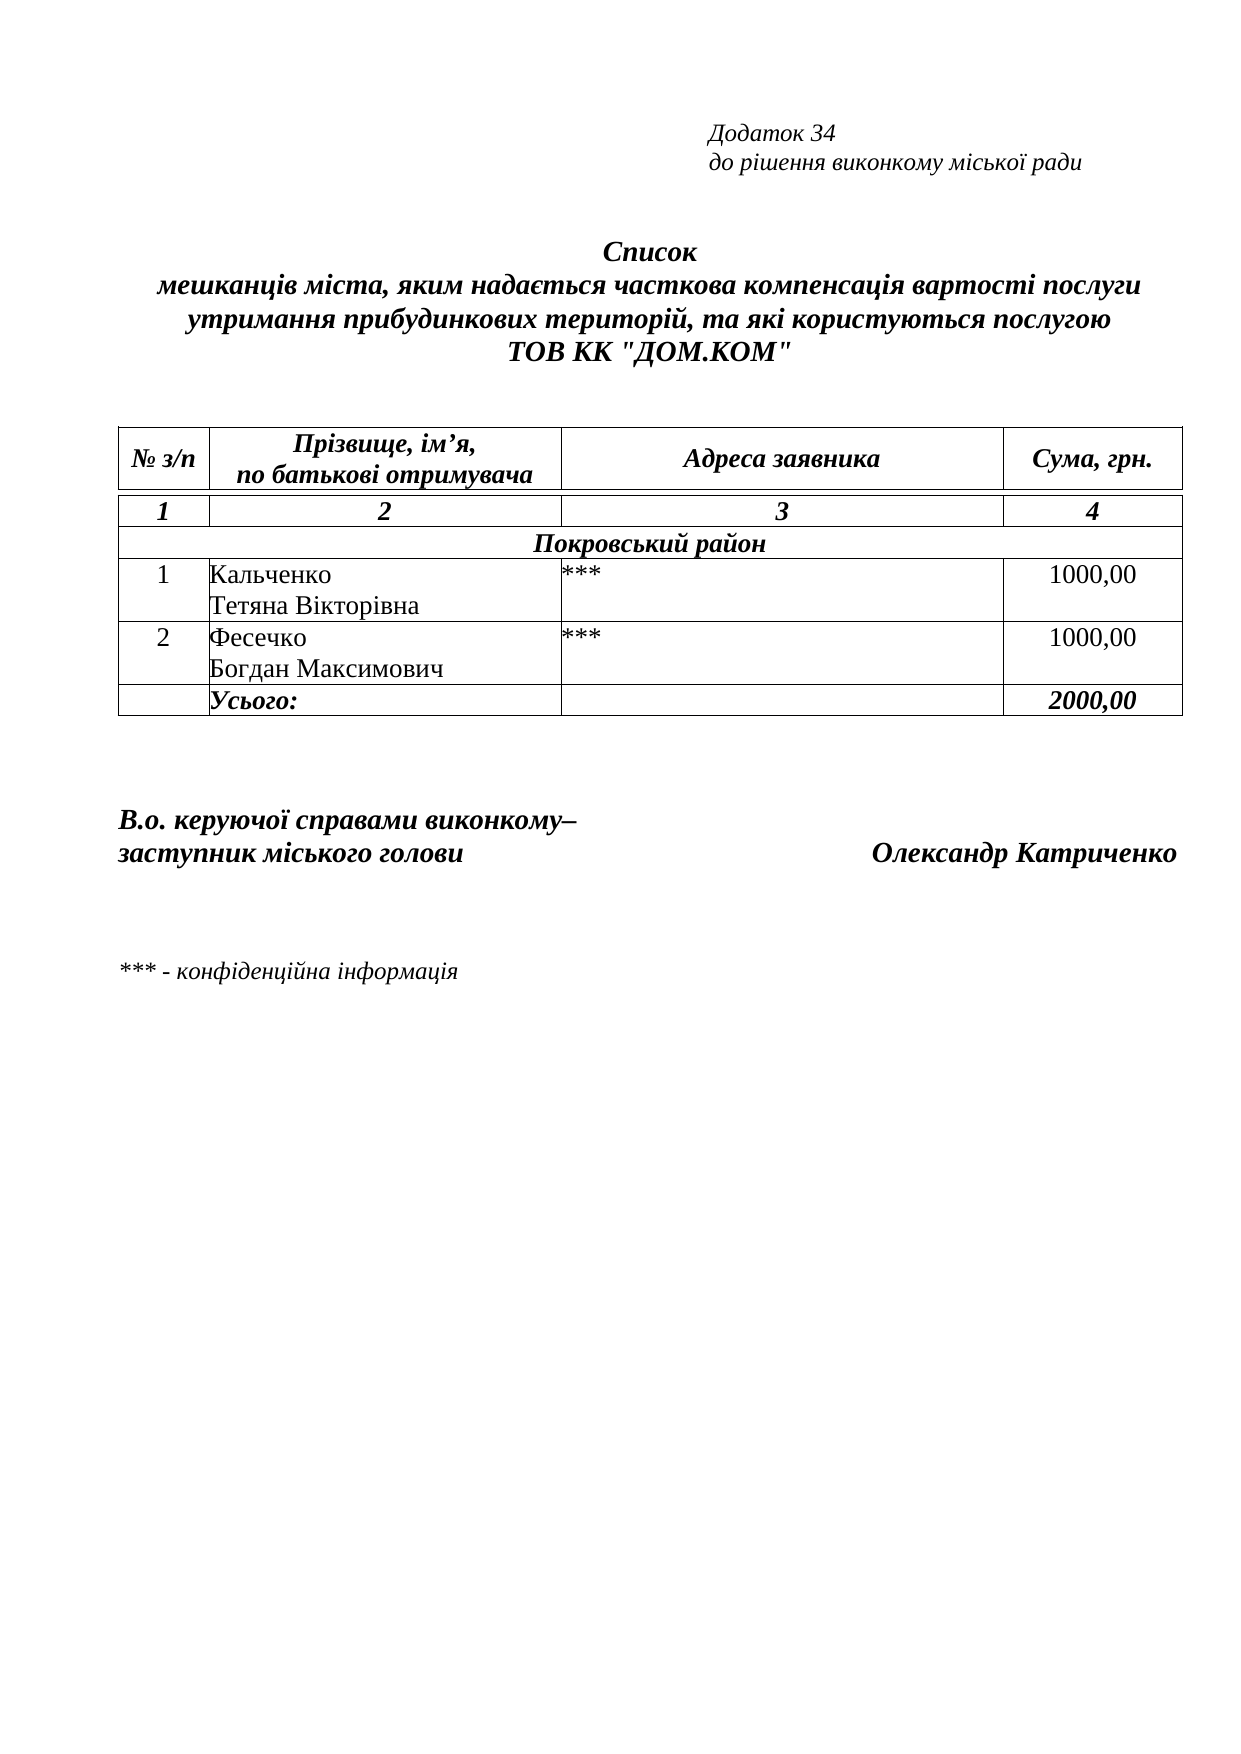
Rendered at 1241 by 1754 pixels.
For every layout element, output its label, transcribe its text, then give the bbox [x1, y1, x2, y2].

text В.о. керуючої справами виконкому– [118, 802, 1181, 835]
table_header Сума, грн. [1004, 428, 1182, 489]
text *** - конфіденційна інформація [118, 956, 1181, 985]
subtitle Додаток 34 до рішення виконкому міської ради [708, 118, 1181, 176]
table_cell 1 [119, 559, 209, 621]
table_cell *** [562, 622, 1003, 683]
table_cell 2 [119, 622, 209, 683]
table_cell [119, 685, 209, 715]
table_cell Фесечко Богдан Максимович [210, 622, 561, 683]
table_cell [562, 685, 1003, 715]
subtitle Список мешканців міста, яким надається часткова компенсація вартості послуги утримання прибудинкових територій, та які користуються послугою ТОВ КК "ДОМ.КОМ" [118, 234, 1181, 368]
table_cell Покровський район [119, 527, 1182, 558]
table_header 3 [562, 496, 1003, 526]
table_cell 1000,00 [1004, 559, 1182, 621]
table_cell 2000,00 [1004, 685, 1182, 715]
text заступник міського голови Олександр Катриченко [118, 835, 1181, 869]
table_header № з/п [119, 428, 209, 489]
table_header 1 [119, 496, 209, 526]
table_header Прізвище, ім’я, по батькові отримувача [210, 428, 561, 489]
table_header 4 [1004, 496, 1182, 526]
table_header Адреса заявника [562, 428, 1003, 489]
table_cell *** [562, 559, 1003, 621]
table_cell 1000,00 [1004, 622, 1182, 683]
table_header 2 [210, 496, 561, 526]
table_cell Усього: [210, 685, 561, 715]
table_cell Кальченко Тетяна Вікторівна [210, 559, 561, 621]
